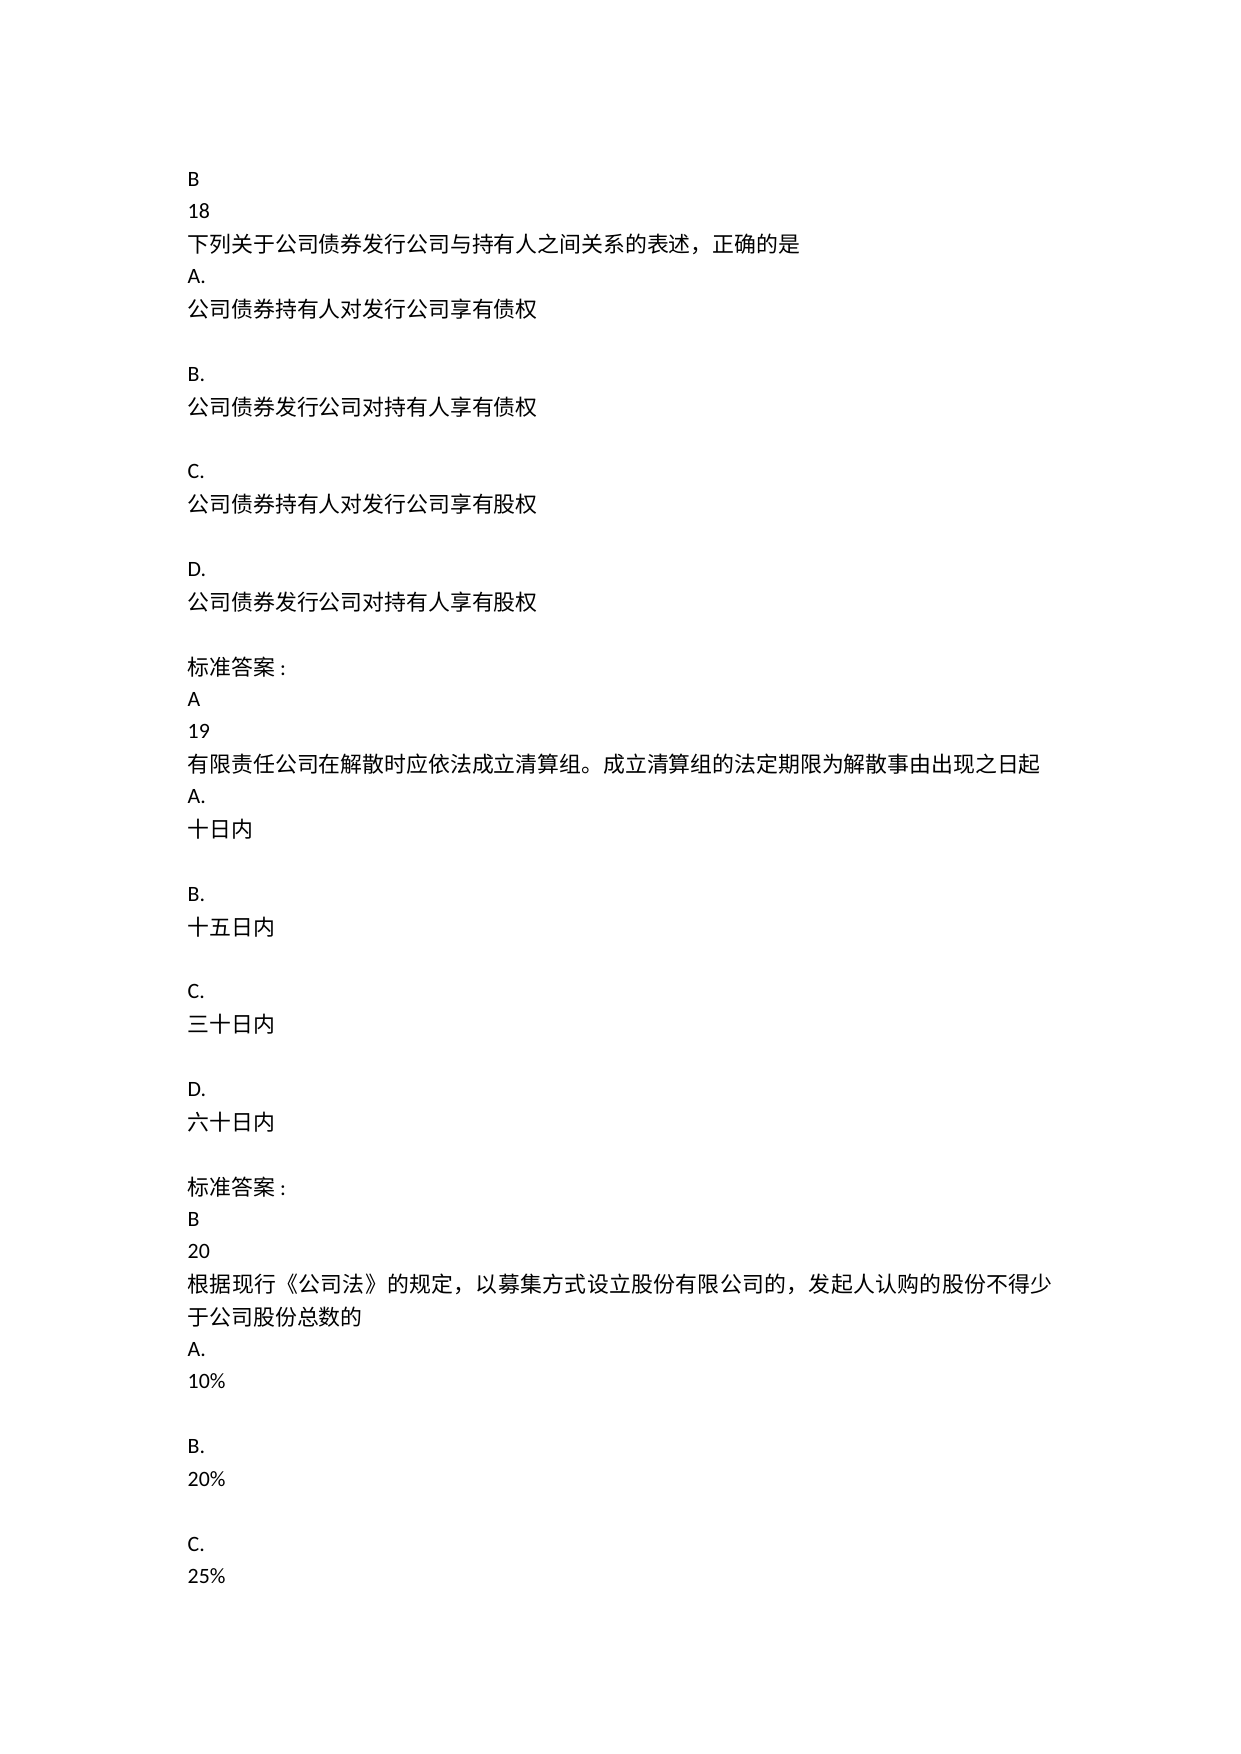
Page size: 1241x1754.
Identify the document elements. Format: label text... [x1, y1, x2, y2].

text C. [187, 1527, 1053, 1559]
text B. [187, 1429, 1053, 1462]
text A. [187, 259, 1053, 292]
text 有限责任公司在解散时应依法成立清算组。成立清算组的法定期限为解散事由出现之日起 [187, 747, 1053, 779]
text 六十日内 [187, 1104, 1053, 1137]
text B [187, 1202, 1053, 1234]
text 19 [187, 714, 1053, 747]
text B [187, 162, 1053, 194]
text A [187, 682, 1053, 714]
text C. [187, 974, 1053, 1007]
text 25% [187, 1559, 1053, 1592]
text 十日内 [187, 812, 1053, 844]
text 下列关于公司债券发行公司与持有人之间关系的表述，正确的是 [187, 227, 1053, 259]
text 标准答案 : [187, 1169, 1053, 1202]
text 公司债券发行公司对持有人享有股权 [187, 584, 1053, 617]
text 20% [187, 1462, 1053, 1494]
text 标准答案 : [187, 649, 1053, 682]
text D. [187, 1072, 1053, 1104]
text 公司债券持有人对发行公司享有债权 [187, 292, 1053, 324]
text A. [187, 1332, 1053, 1364]
text B. [187, 357, 1053, 389]
text 20 [187, 1234, 1053, 1267]
text 根据现行《公司法》的规定，以募集方式设立股份有限公司的，发起人认购的股份不得少于公司股份总数的 [187, 1267, 1053, 1332]
text 十五日内 [187, 909, 1053, 942]
text 公司债券持有人对发行公司享有股权 [187, 487, 1053, 519]
text A. [187, 779, 1053, 812]
text D. [187, 552, 1053, 584]
text B. [187, 877, 1053, 909]
text 三十日内 [187, 1007, 1053, 1039]
text 10% [187, 1364, 1053, 1397]
text 公司债券发行公司对持有人享有债权 [187, 389, 1053, 422]
text C. [187, 454, 1053, 487]
text 18 [187, 194, 1053, 227]
